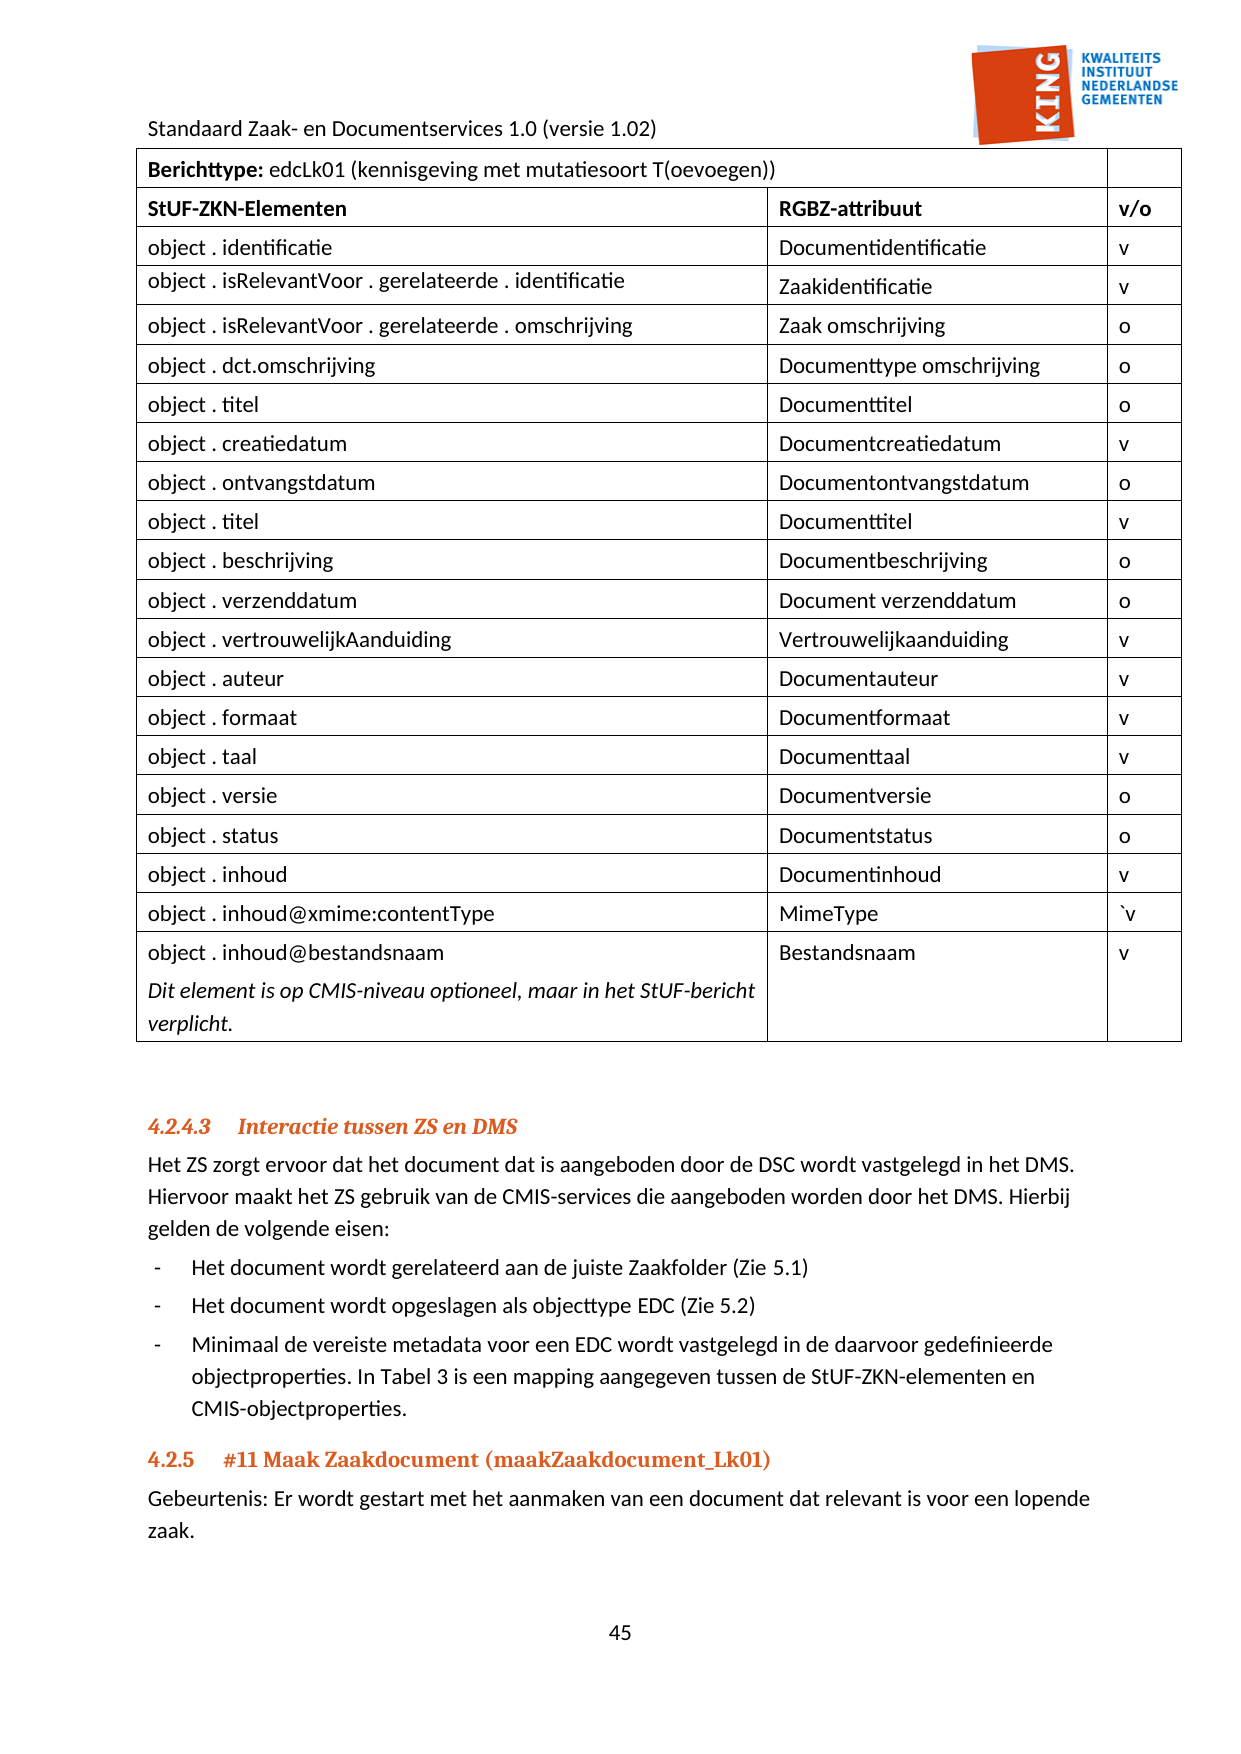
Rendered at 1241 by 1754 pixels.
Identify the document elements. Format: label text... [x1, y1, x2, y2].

table_cell v [1108, 423, 1181, 461]
table_cell object . titel [137, 384, 767, 422]
table_cell Documenttaal [768, 736, 1107, 774]
table_cell v/o [1108, 188, 1181, 226]
table_cell v [1108, 932, 1181, 1041]
table_cell RGBZ-attribuut [768, 188, 1107, 226]
table_cell v [1108, 501, 1181, 539]
table_cell object . formaat [137, 697, 767, 735]
picture [971, 45, 1178, 145]
table_cell Vertrouwelijkaanduiding [768, 619, 1107, 657]
list Het document wordt opgeslagen als objecttype EDC (Zie 5.2) [154, 1291, 1093, 1319]
table_cell v [1108, 658, 1181, 696]
table_cell v [1108, 854, 1181, 892]
table_cell o [1108, 775, 1181, 813]
table_cell Documentauteur [768, 658, 1107, 696]
table_cell object . status [137, 815, 767, 853]
subtitle #11 Maak Zaakdocument (maakZaakdocument_Lk01) [148, 1447, 1093, 1473]
table_cell object . creatiedatum [137, 423, 767, 461]
table_cell object . verzenddatum [137, 580, 767, 618]
list Het document wordt gerelateerd aan de juiste Zaakfolder (Zie 5.1) [154, 1253, 1093, 1281]
table_cell object . taal [137, 736, 767, 774]
table_cell object . auteur [137, 658, 767, 696]
table_cell v [1108, 227, 1181, 265]
table_cell Bestandsnaam [768, 932, 1107, 1041]
table_cell o [1108, 540, 1181, 578]
table_cell Zaak omschrijving [768, 305, 1107, 343]
table_cell object . beschrijving [137, 540, 767, 578]
table_cell object . titel [137, 501, 767, 539]
table_cell o [1108, 305, 1181, 343]
table_cell o [1108, 462, 1181, 500]
table_cell Documentbeschrijving [768, 540, 1107, 578]
table_cell Documentinhoud [768, 854, 1107, 892]
table_cell StUF-ZKN-Elementen [137, 188, 767, 226]
table_cell Documenttype omschrijving [768, 345, 1107, 383]
table_cell v [1108, 619, 1181, 657]
table_cell o [1108, 345, 1181, 383]
table_cell Documentidentificatie [768, 227, 1107, 265]
table_cell object . identificatie [137, 227, 767, 265]
table_cell Documentstatus [768, 815, 1107, 853]
table_cell Documenttitel [768, 501, 1107, 539]
table_cell o [1108, 815, 1181, 853]
table_cell Documentcreatiedatum [768, 423, 1107, 461]
table_cell v [1108, 266, 1181, 304]
table_cell Documentontvangstdatum [768, 462, 1107, 500]
table_cell v [1108, 736, 1181, 774]
table_cell Documentversie [768, 775, 1107, 813]
table_cell Documenttitel [768, 384, 1107, 422]
table_cell object . versie [137, 775, 767, 813]
table_cell object . inhoud@bestandsnaam Dit element is op CMIS-niveau optioneel, maar in het StUF-bericht verplicht. [137, 932, 767, 1041]
table_cell o [1108, 384, 1181, 422]
table_cell object . isRelevantVoor . gerelateerde . omschrijving [137, 305, 767, 343]
text Gebeurtenis: Er wordt gestart met het aanmaken van een document dat relevant is voor een lopende zaak. [148, 1484, 1093, 1544]
table_cell object . isRelevantVoor . gerelateerde . identificatie [137, 266, 767, 304]
table_cell `v [1108, 893, 1181, 931]
table_cell object . vertrouwelijkAanduiding [137, 619, 767, 657]
table_cell object . dct.omschrijving [137, 345, 767, 383]
table_cell o [1108, 580, 1181, 618]
table_cell Document verzenddatum [768, 580, 1107, 618]
table_cell v [1108, 697, 1181, 735]
table_header Berichttype: edcLk01 (kennisgeving met mutatiesoort T(oevoegen)) [137, 149, 1107, 187]
table_cell object . inhoud@xmime:contentType [137, 893, 767, 931]
table_cell MimeType [768, 893, 1107, 931]
table_cell object . ontvangstdatum [137, 462, 767, 500]
subtitle Interactie tussen ZS en DMS [148, 1114, 1093, 1140]
table_cell object . inhoud [137, 854, 767, 892]
text Het ZS zorgt ervoor dat het document dat is aangeboden door de DSC wordt vastgelegd in het DMS. Hiervoor maakt het ZS gebruik van de CMIS-services die aangeboden worden door het DMS. Hierbij gelden de volgende eisen: [148, 1150, 1093, 1242]
table_cell Zaakidentificatie [768, 266, 1107, 304]
list Minimaal de vereiste metadata voor een EDC wordt vastgelegd in de daarvoor gedefinieerde objectproperties. In Tabel 3 is een mapping aangegeven tussen de StUF-ZKN-elementen en CMIS-objectproperties. [154, 1330, 1093, 1422]
table_header [1108, 149, 1181, 187]
table_cell Documentformaat [768, 697, 1107, 735]
